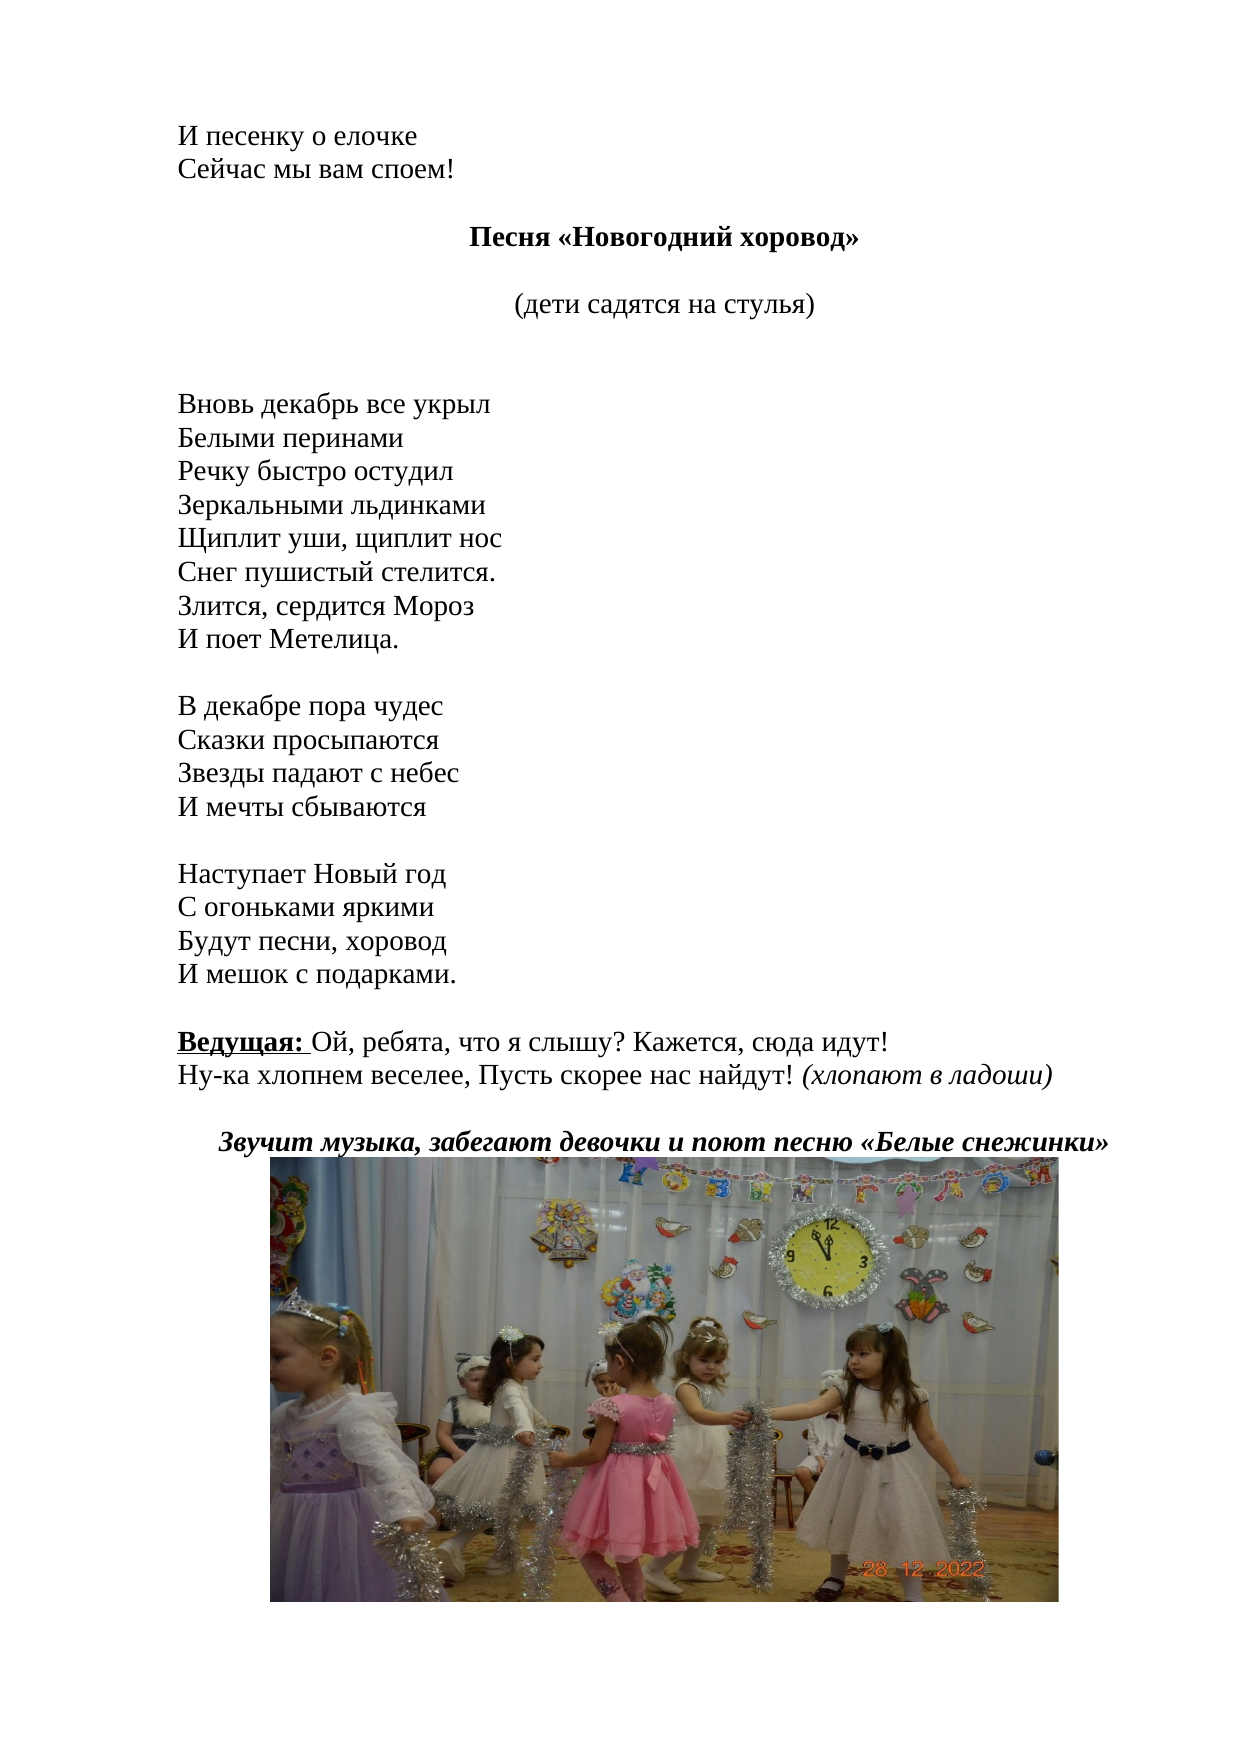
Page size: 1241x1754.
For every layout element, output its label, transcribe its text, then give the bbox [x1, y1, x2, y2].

text Сейчас мы вам споем! [177, 152, 1152, 185]
text Вновь декабрь все укрыл [177, 386, 1152, 420]
text Наступает Новый год [177, 856, 1152, 889]
text С огоньками яркими [177, 889, 1152, 923]
text Будут песни, хоровод [177, 923, 1152, 957]
text И мечты сбываются [177, 789, 1152, 822]
text (дети садятся на стулья) [177, 286, 1152, 319]
text Снег пушистый стелится. [177, 554, 1152, 588]
text Злится, сердится Мороз [177, 588, 1152, 621]
text В декабре пора чудес [177, 688, 1152, 722]
text Песня «Новогодний хоровод» [177, 219, 1152, 252]
text Сказки просыпаются [177, 722, 1152, 755]
picture [270, 1157, 1059, 1602]
text Ну-ка хлопнем веселее, Пусть скорее нас найдут! (хлопают в ладоши) [177, 1057, 1152, 1091]
text Речку быстро остудил [177, 453, 1152, 487]
text Щиплит уши, щиплит нос [177, 521, 1152, 554]
text И поет Метелица. [177, 621, 1152, 655]
text Ведущая: Ой, ребята, что я слышу? Кажется, сюда идут! [177, 1024, 1152, 1057]
text Звучит музыка, забегают девочки и поют песню «Белые снежинки» [177, 1124, 1152, 1158]
text Зеркальными льдинками [177, 487, 1152, 521]
text И песенку о елочке [177, 118, 1152, 152]
text Звезды падают с небес [177, 755, 1152, 789]
text Белыми перинами [177, 420, 1152, 453]
text И мешок с подарками. [177, 957, 1152, 990]
